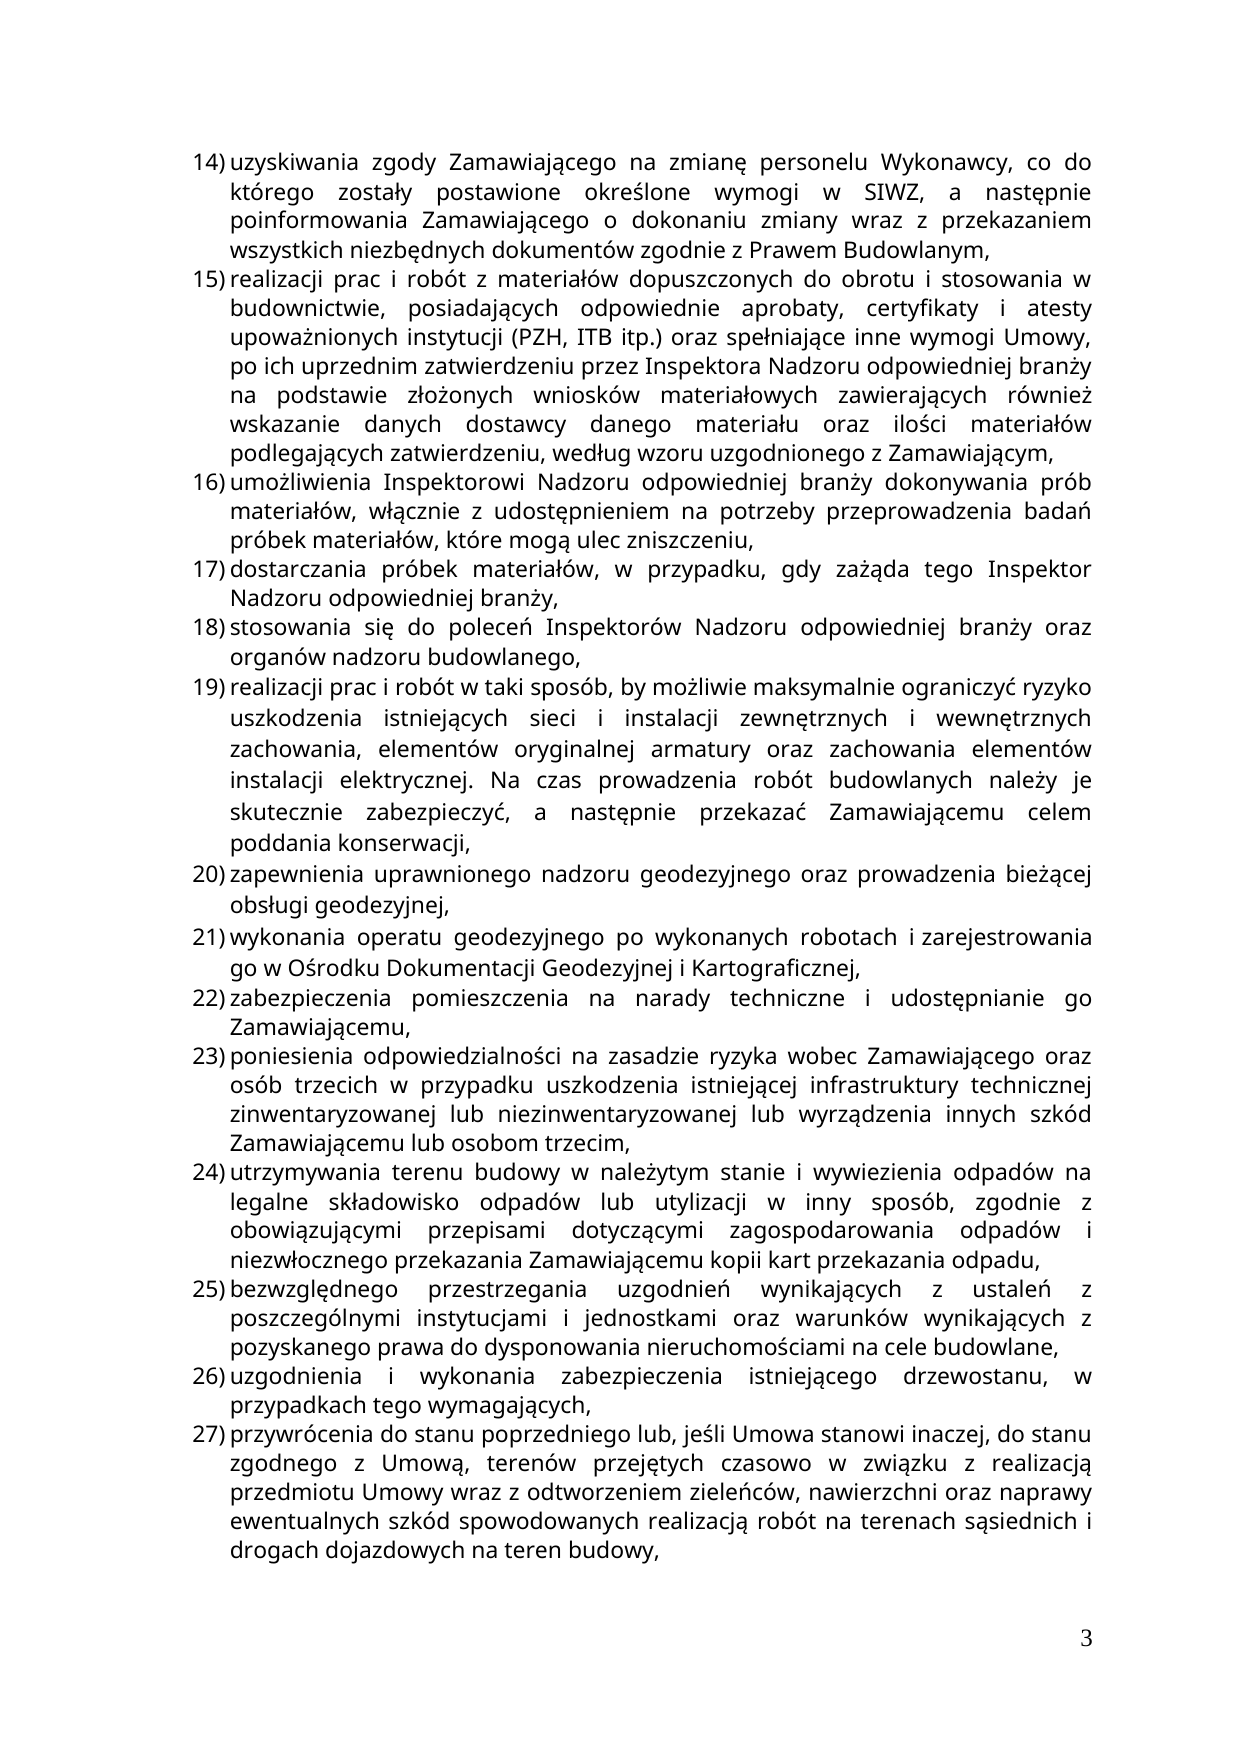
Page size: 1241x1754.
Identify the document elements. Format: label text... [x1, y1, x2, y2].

list uzyskiwania zgody Zamawiającego na zmianę personelu Wykonawcy, co do którego zostały postawione określone wymogi w SIWZ, a następnie poinformowania Zamawiającego o dokonaniu zmiany wraz z przekazaniem wszystkich niezbędnych dokumentów zgodnie z Prawem Budowlanym, [192, 148, 1093, 264]
list realizacji prac i robót z materiałów dopuszczonych do obrotu i stosowania w budownictwie, posiadających odpowiednie aprobaty, certyfikaty i atesty upoważnionych instytucji (PZH, ITB itp.) oraz spełniające inne wymogi Umowy, po ich uprzednim zatwierdzeniu przez Inspektora Nadzoru odpowiedniej branży na podstawie złożonych wniosków materiałowych zawierających również wskazanie danych dostawcy danego materiału oraz ilości materiałów podlegających zatwierdzeniu, według wzoru uzgodnionego z Zamawiającym, [192, 264, 1093, 467]
list przywrócenia do stanu poprzedniego lub, jeśli Umowa stanowi inaczej, do stanu zgodnego z Umową, terenów przejętych czasowo w związku z realizacją przedmiotu Umowy wraz z odtworzeniem zieleńców, nawierzchni oraz naprawy ewentualnych szkód spowodowanych realizacją robót na terenach sąsiednich i drogach dojazdowych na teren budowy, [192, 1419, 1093, 1564]
list umożliwienia Inspektorowi Nadzoru odpowiedniej branży dokonywania prób materiałów, włącznie z udostępnieniem na potrzeby przeprowadzenia badań próbek materiałów, które mogą ulec zniszczeniu, [192, 467, 1093, 554]
list poniesienia odpowiedzialności na zasadzie ryzyka wobec Zamawiającego oraz osób trzecich w przypadku uszkodzenia istniejącej infrastruktury technicznej zinwentaryzowanej lub niezinwentaryzowanej lub wyrządzenia innych szkód Zamawiającemu lub osobom trzecim, [192, 1041, 1093, 1158]
list zabezpieczenia pomieszczenia na narady techniczne i udostępnianie go Zamawiającemu, [192, 983, 1093, 1041]
list stosowania się do poleceń Inspektorów Nadzoru odpowiedniej branży oraz organów nadzoru budowlanego, [192, 613, 1093, 671]
list uzgodnienia i wykonania zabezpieczenia istniejącego drzewostanu, w przypadkach tego wymagających, [192, 1361, 1093, 1419]
list zapewnienia uprawnionego nadzoru geodezyjnego oraz prowadzenia bieżącej obsługi geodezyjnej, [192, 858, 1093, 921]
list bezwzględnego przestrzegania uzgodnień wynikających z ustaleń z poszczególnymi instytucjami i jednostkami oraz warunków wynikających z pozyskanego prawa do dysponowania nieruchomościami na cele budowlane, [192, 1274, 1093, 1361]
list utrzymywania terenu budowy w należytym stanie i wywiezienia odpadów na legalne składowisko odpadów lub utylizacji w inny sposób, zgodnie z obowiązującymi przepisami dotyczącymi zagospodarowania odpadów i niezwłocznego przekazania Zamawiającemu kopii kart przekazania odpadu, [192, 1158, 1093, 1274]
list realizacji prac i robót w taki sposób, by możliwie maksymalnie ograniczyć ryzyko uszkodzenia istniejących sieci i instalacji zewnętrznych i wewnętrznych zachowania, elementów oryginalnej armatury oraz zachowania elementów instalacji elektrycznej. Na czas prowadzenia robót budowlanych należy je skutecznie zabezpieczyć, a następnie przekazać Zamawiającemu celem poddania konserwacji, [192, 671, 1093, 858]
list dostarczania próbek materiałów, w przypadku, gdy zażąda tego Inspektor Nadzoru odpowiedniej branży, [192, 554, 1093, 613]
list wykonania operatu geodezyjnego po wykonanych robotach i zarejestrowania go w Ośrodku Dokumentacji Geodezyjnej i Kartograficznej, [192, 921, 1093, 983]
